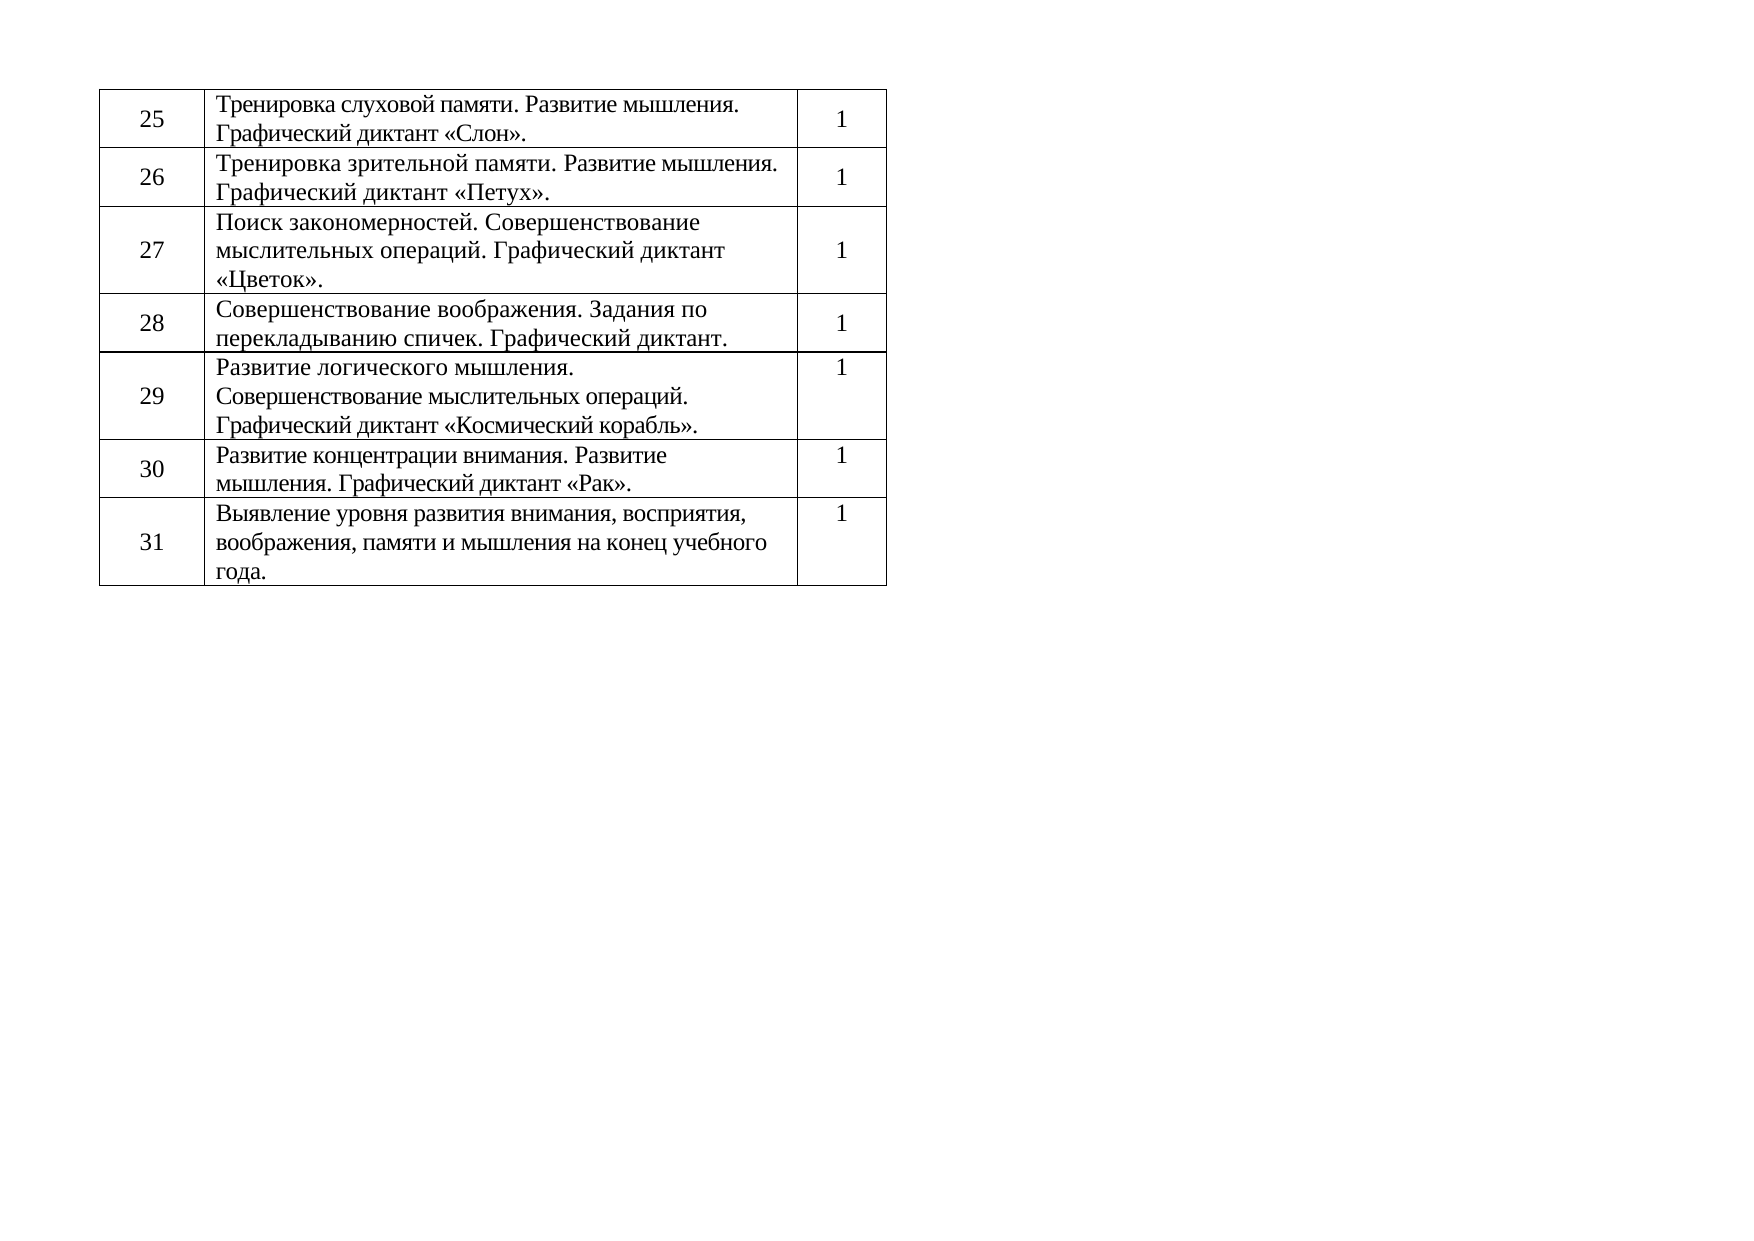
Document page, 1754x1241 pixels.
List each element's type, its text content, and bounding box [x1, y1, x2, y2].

table_cell 26 [100, 148, 204, 206]
table_cell 29 [100, 353, 204, 439]
table_cell 31 [100, 498, 204, 584]
table_cell Выявление уровня развития внимания, восприятия, воображения, памяти и мышления на конец учебного года. [205, 498, 797, 584]
table_cell Развитие логического мышления. Совершенствование мыслительных операций. Графический диктант «Космический корабль». [205, 353, 797, 439]
table_cell 1 [798, 353, 886, 439]
table_cell Тренировка зрительной памяти. Развитие мышления. Графический диктант «Петух». [205, 148, 797, 206]
table_cell Совершенствование воображения. Задания по перекладыванию спичек. Графический диктант. [205, 294, 797, 351]
table_cell 25 [100, 90, 204, 147]
table_cell 1 [798, 498, 886, 584]
table_cell 28 [100, 294, 204, 351]
table_cell 1 [798, 440, 886, 497]
table_cell Тренировка слуховой памяти. Развитие мышления. Графический диктант «Слон». [205, 90, 797, 147]
table_cell Развитие концентрации внимания. Развитие мышления. Графический диктант «Рак». [205, 440, 797, 497]
table_cell 1 [798, 148, 886, 206]
table_cell 1 [798, 294, 886, 351]
table_cell 27 [100, 207, 204, 293]
table_cell 30 [100, 440, 204, 497]
table_cell Поиск закономерностей. Совершенствование мыслительных операций. Графический диктант «Цветок». [205, 207, 797, 293]
table_cell 1 [798, 207, 886, 293]
table_cell 1 [798, 90, 886, 147]
